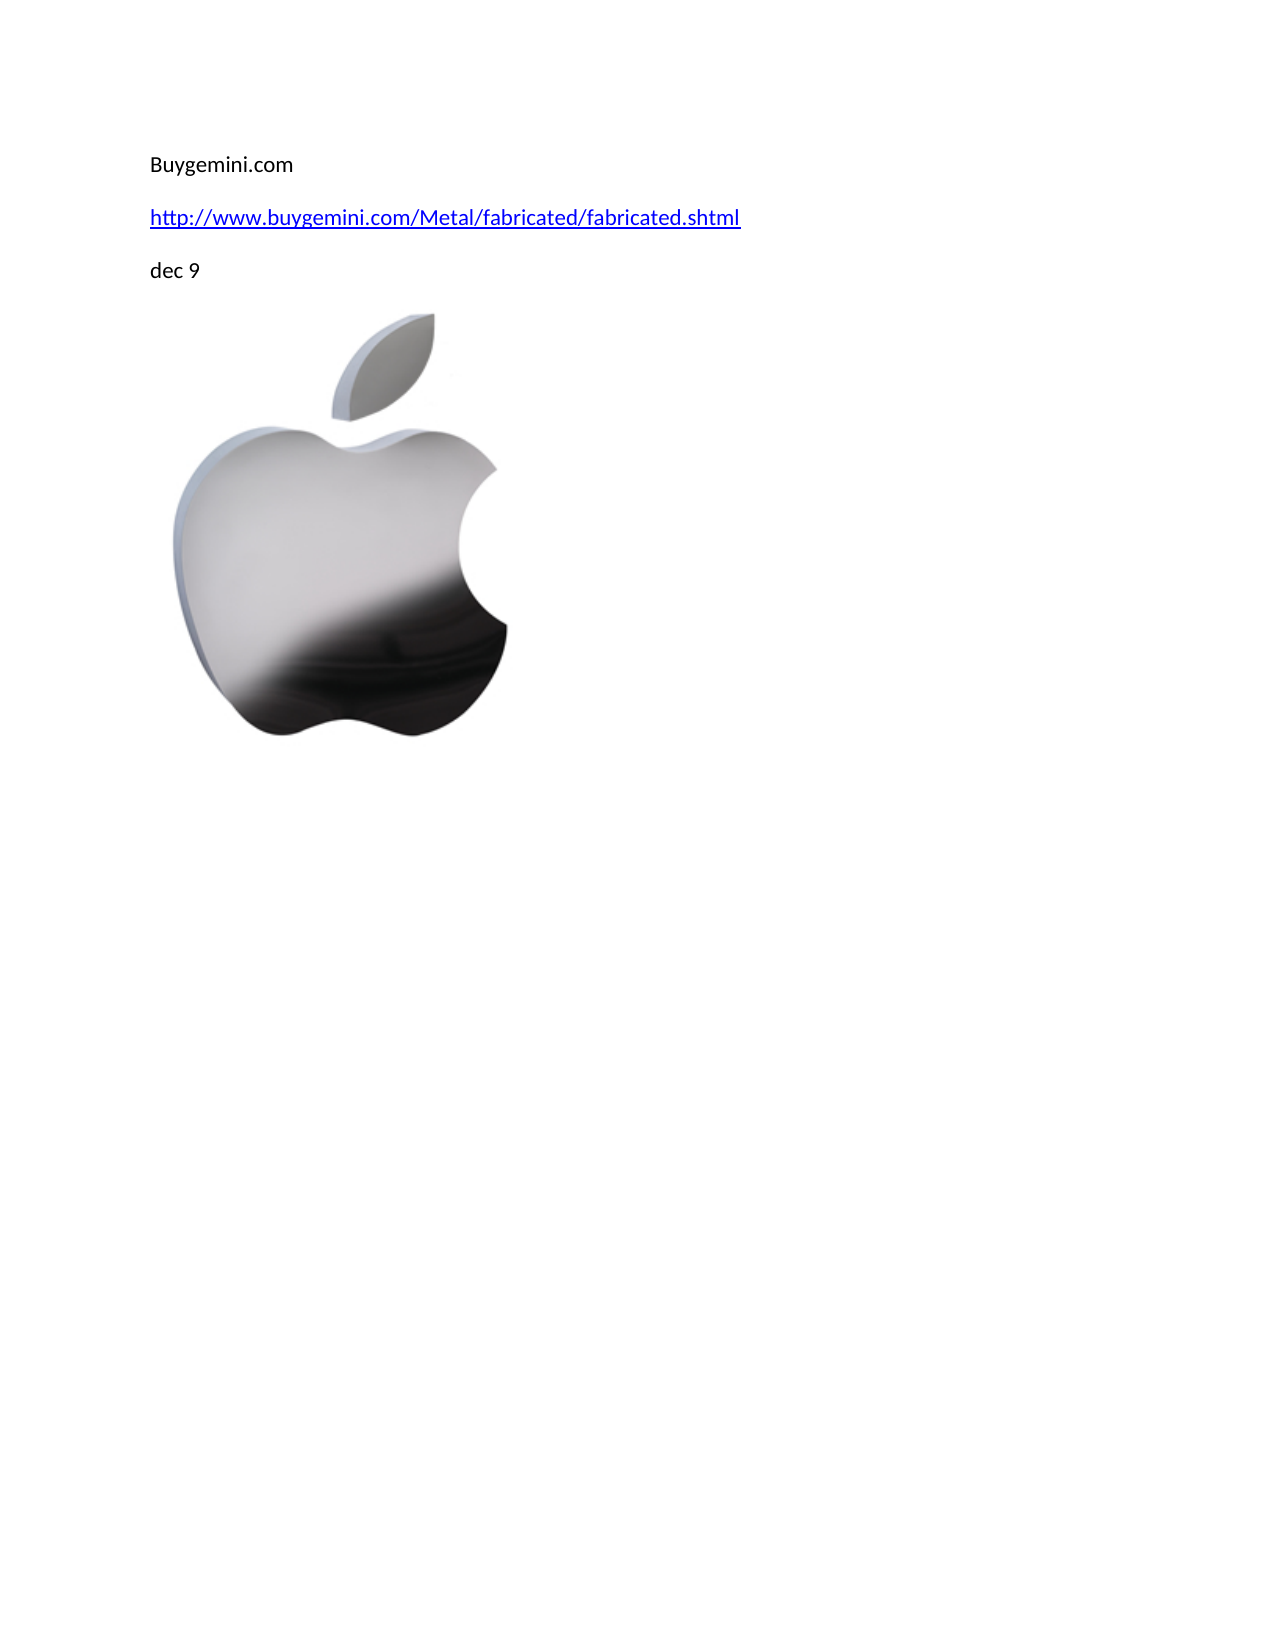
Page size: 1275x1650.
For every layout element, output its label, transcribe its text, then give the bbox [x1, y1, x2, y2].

text dec 9 [150, 256, 1125, 284]
picture [150, 309, 541, 756]
text Buygemini.com [150, 150, 1125, 178]
text http://www.buygemini.com/Metal/fabricated/fabricated.shtml [150, 203, 1125, 231]
